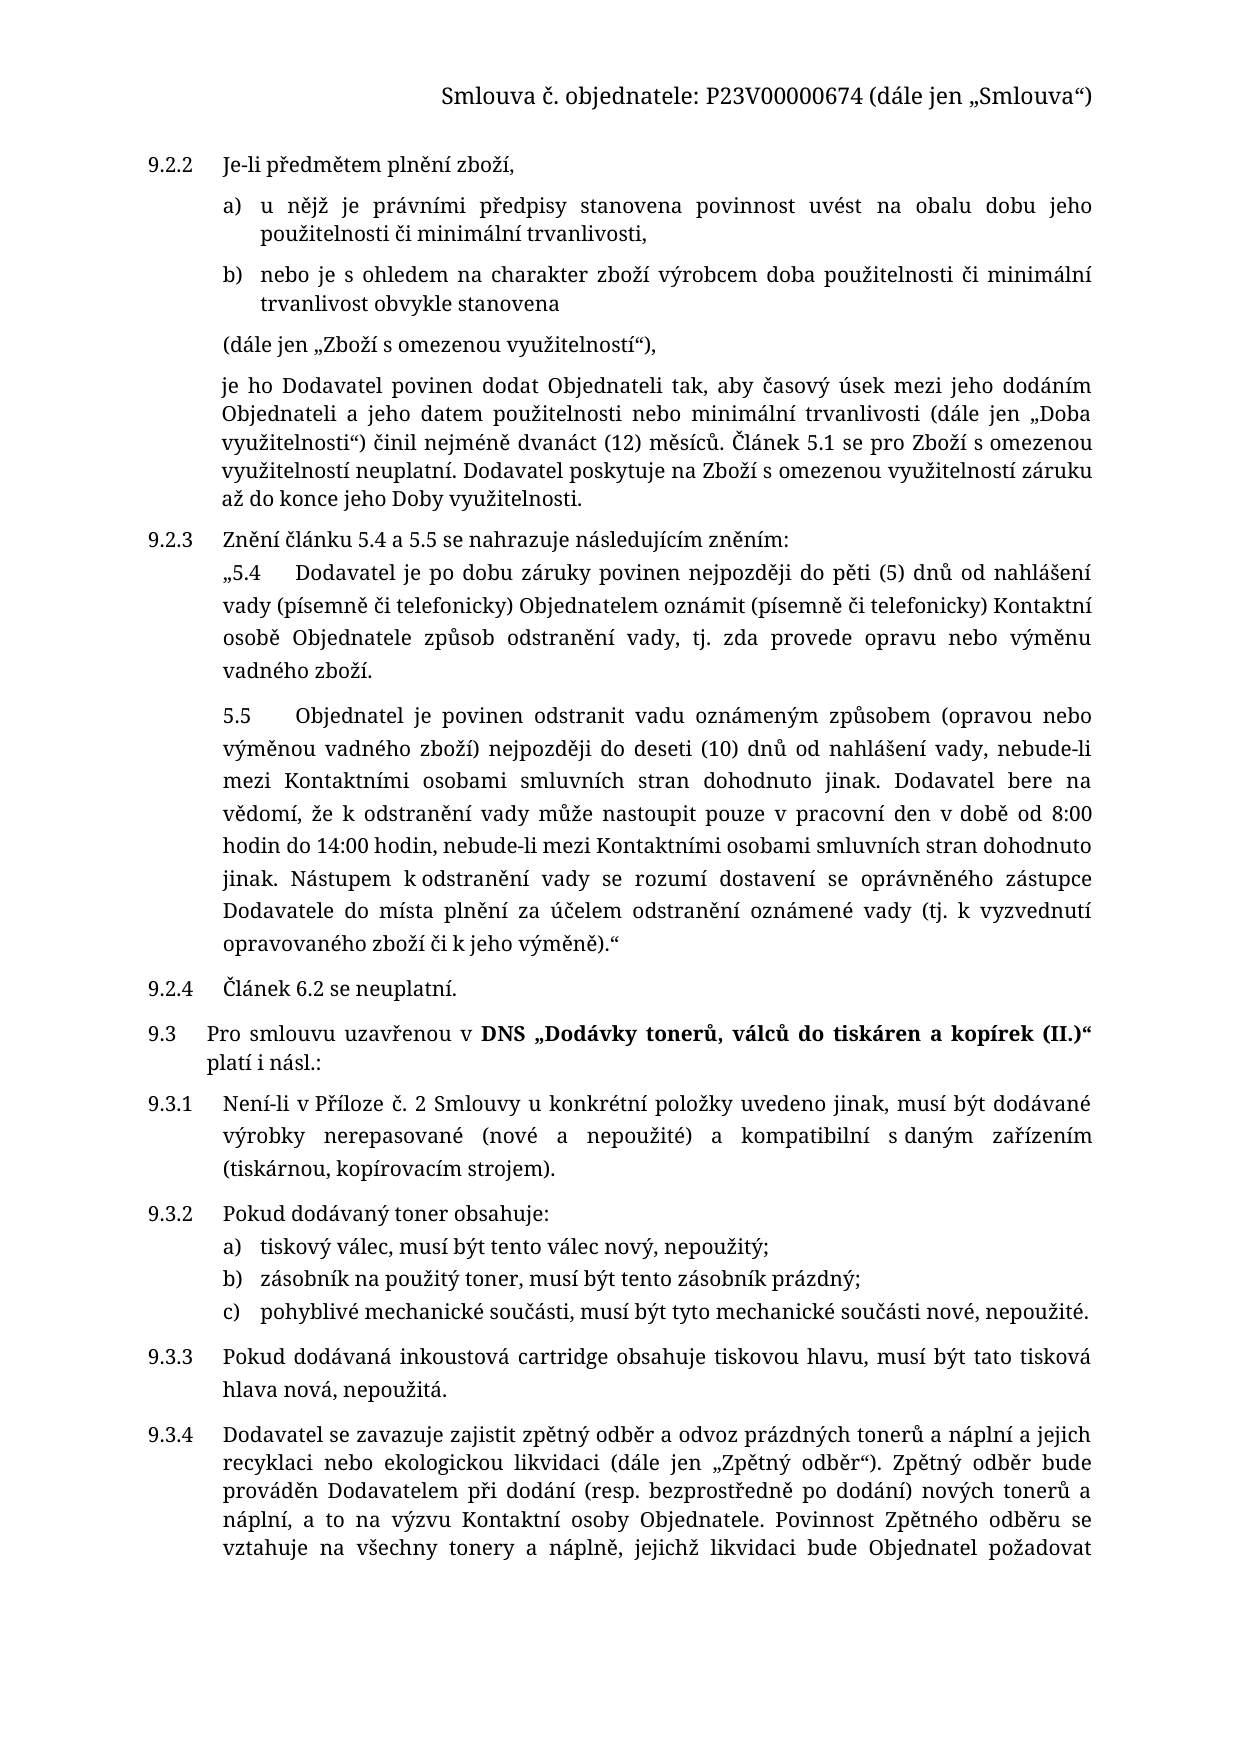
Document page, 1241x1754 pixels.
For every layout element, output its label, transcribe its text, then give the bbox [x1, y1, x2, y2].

list Je-li předmětem plnění zboží, [148, 150, 1093, 179]
list Znění článku 5.4 a 5.5 se nahrazuje následujícím zněním: [148, 526, 1093, 554]
list tiskový válec, musí být tento válec nový, nepoužitý; [223, 1232, 1093, 1260]
list pohyblivé mechanické součásti, musí být tyto mechanické součásti nové, nepoužité. [223, 1297, 1093, 1325]
list 5.5 Objednatel je povinen odstranit vadu oznámeným způsobem (opravou nebo výměnou vadného zboží) nejpozději do deseti (10) dnů od nahlášení vady, nebude-li mezi Kontaktními osobami smluvních stran dohodnuto jinak. Dodavatel bere na vědomí, že k odstranění vady může nastoupit pouze v pracovní den v době od 8:00 hodin do 14:00 hodin, nebude-li mezi Kontaktními osobami smluvních stran dohodnuto jinak. Nástupem k odstranění vady se rozumí dostavení se oprávněného zástupce Dodavatele do místa plnění za účelem odstranění oznámené vady (tj. k vyzvednutí opravovaného zboží či k jeho výměně).“ [223, 701, 1093, 958]
list „5.4 Dodavatel je po dobu záruky povinen nejpozději do pěti (5) dnů od nahlášení vady (písemně či telefonicky) Objednatelem oznámit (písemně či telefonicky) Kontaktní osobě Objednatele způsob odstranění vady, tj. zda provede opravu nebo výměnu vadného zboží. [223, 558, 1093, 684]
text je ho Dodavatel povinen dodat Objednateli tak, aby časový úsek mezi jeho dodáním Objednateli a jeho datem použitelnosti nebo minimální trvanlivosti (dále jen „Doba využitelnosti“) činil nejméně dvanáct (12) měsíců. Článek 5.1 se pro Zboží s omezenou využitelností neuplatní. Dodavatel poskytuje na Zboží s omezenou využitelností záruku až do konce jeho Doby využitelnosti. [221, 371, 1093, 513]
list nebo je s ohledem na charakter zboží výrobcem doba použitelnosti či minimální trvanlivost obvykle stanovena [223, 261, 1093, 317]
text (dále jen „Zboží s omezenou využitelností“), [223, 330, 1093, 358]
list Není-li v Příloze č. 2 Smlouvy u konkrétní položky uvedeno jinak, musí být dodávané výrobky nerepasované (nové a nepoužité) a kompatibilní s daným zařízením (tiskárnou, kopírovacím strojem). [148, 1089, 1093, 1182]
list Pokud dodávaný toner obsahuje: [148, 1199, 1093, 1228]
list zásobník na použitý toner, musí být tento zásobník prázdný; [223, 1264, 1093, 1293]
list u nějž je právními předpisy stanovena povinnost uvést na obalu dobu jeho použitelnosti či minimální trvanlivosti, [223, 191, 1093, 248]
list Pro smlouvu uzavřenou v DNS „Dodávky tonerů, válců do tiskáren a kopírek (II.)“ platí i násl.: [148, 1019, 1093, 1076]
list Článek 6.2 se neuplatní. [148, 974, 1093, 1003]
list Pokud dodávaná inkoustová cartridge obsahuje tiskovou hlavu, musí být tato tisková hlava nová, nepoužitá. [148, 1342, 1093, 1403]
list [148, 1420, 1093, 1562]
